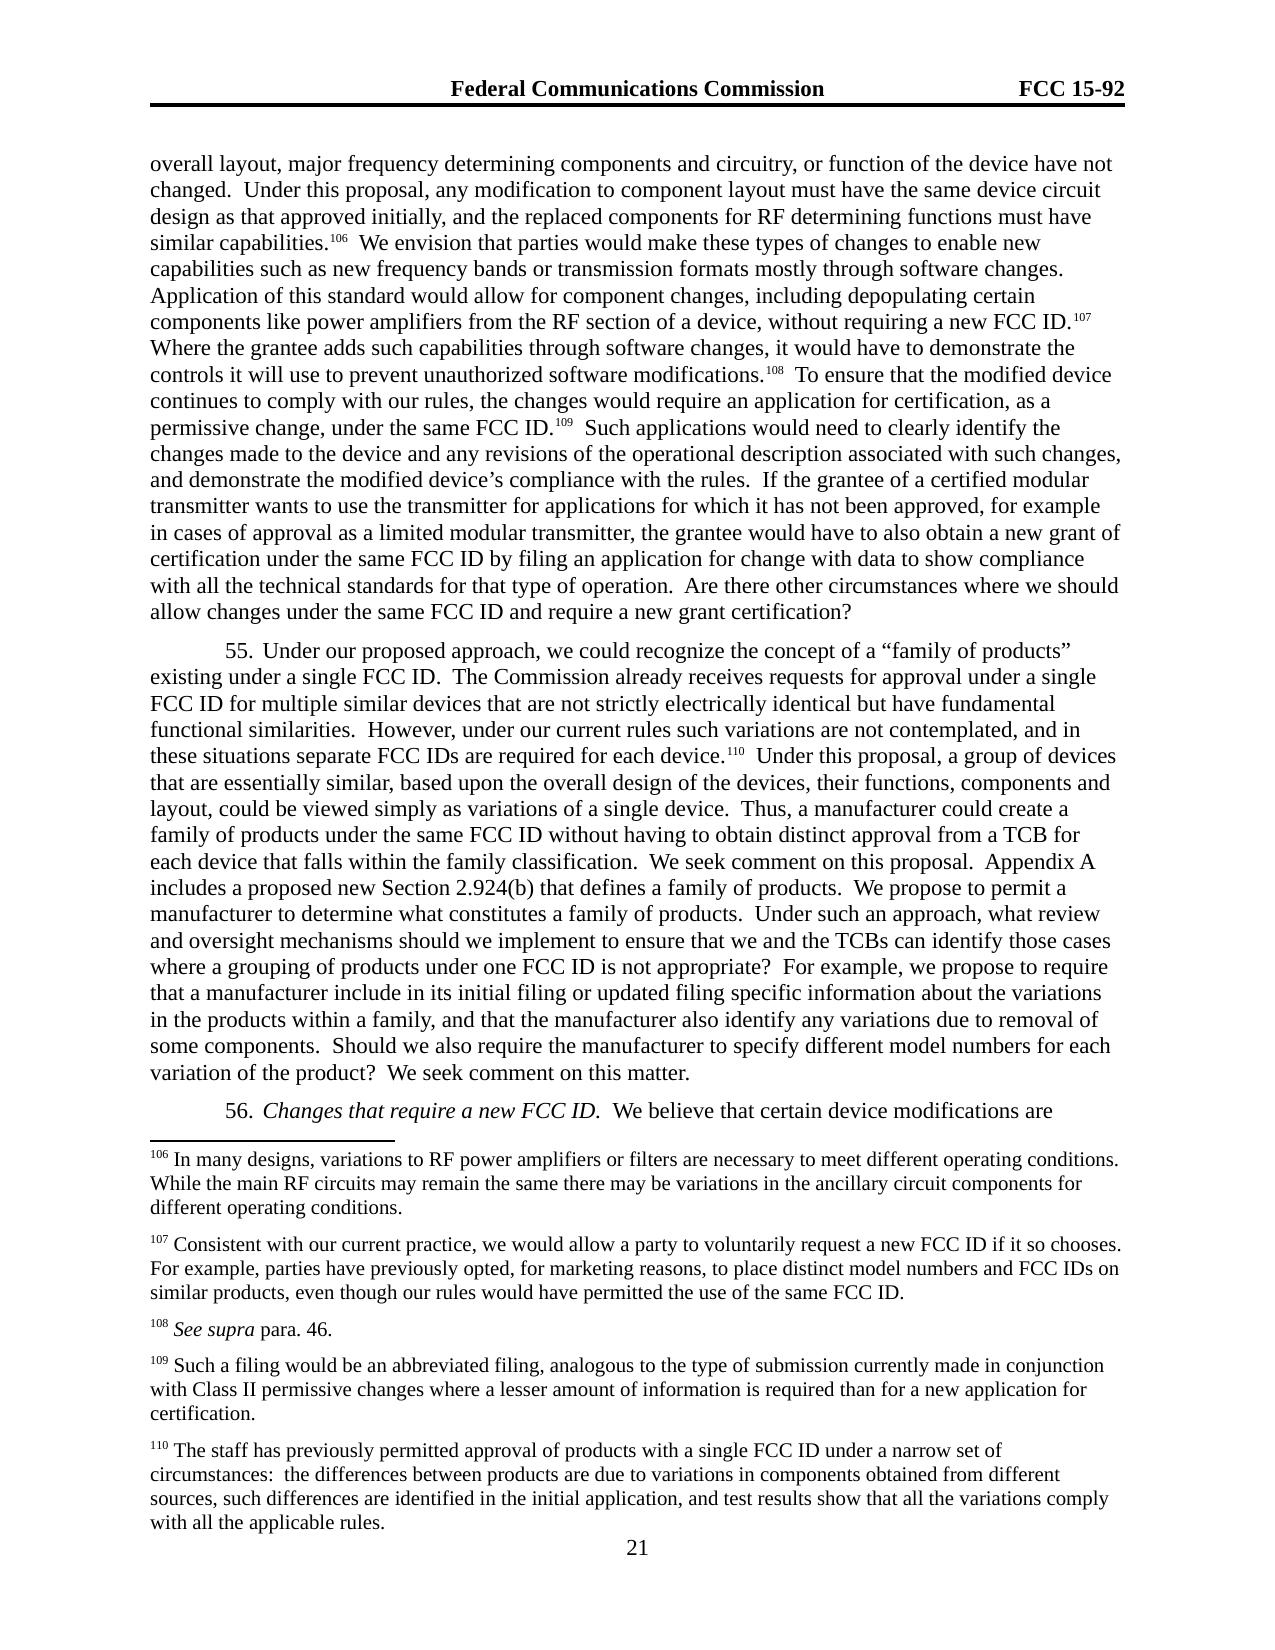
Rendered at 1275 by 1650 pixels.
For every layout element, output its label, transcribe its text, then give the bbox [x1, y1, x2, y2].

text Under our proposed approach, we could recognize the concept of a “family of products” existing under a single FCC ID. The Commission already receives requests for approval under a single FCC ID for multiple similar devices that are not strictly electrically identical but have fundamental functional similarities. However, under our current rules such variations are not contemplated, and in these situations separate FCC IDs are required for each device. Under this proposal, a group of devices that are essentially similar, based upon the overall design of the devices, their functions, components and layout, could be viewed simply as variations of a single device. Thus, a manufacturer could create a family of products under the same FCC ID without having to obtain distinct approval from a TCB for each device that falls within the family classification. We seek comment on this proposal. Appendix A includes a proposed new Section 2.924(b) that defines a family of products. We propose to permit a manufacturer to determine what constitutes a family of products. Under such an approach, what review and oversight mechanisms should we implement to ensure that we and the TCBs can identify those cases where a grouping of products under one FCC ID is not appropriate? For example, we propose to require that a manufacturer include in its initial filing or updated filing specific information about the variations in the products within a family, and that the manufacturer also identify any variations due to removal of some components. Should we also require the manufacturer to specify different model numbers for each variation of the product? We seek comment on this matter. [150, 637, 1125, 1085]
text We also propose to modify our rules for Class II permissive changes maintaining the same FCC ID, but subject to filing and approval requirements. We believe that there are circumstances under which a device manufacturer should be able to make certain hardware or software changes to devices despite degrading the device parameters normally reported in an equipment authorization application to demonstrate compliance with our rules. We propose to permit changes that would increase the fundamental emissions or degrade spurious emissions or other parameters reported to the Commission from what was evaluated at the time of certification, as long as rules compliance is maintained and the overall layout, major frequency determining components and circuitry, or function of the device have not changed. Under this proposal, any modification to component layout must have the same device circuit design as that approved initially, and the replaced components for RF determining functions must have similar capabilities. We envision that parties would make these types of changes to enable new capabilities such as new frequency bands or transmission formats mostly through software changes. Application of this standard would allow for component changes, including depopulating certain components like power amplifiers from the RF section of a device, without requiring a new FCC ID. Where the grantee adds such capabilities through software changes, it would have to demonstrate the controls it will use to prevent unauthorized software modifications. To ensure that the modified device continues to comply with our rules, the changes would require an application for certification, as a permissive change, under the same FCC ID. Such applications would need to clearly identify the changes made to the device and any revisions of the operational description associated with such changes, and demonstrate the modified device’s compliance with the rules. If the grantee of a certified modular transmitter wants to use the transmitter for applications for which it has not been approved, for example in cases of approval as a limited modular transmitter, the grantee would have to also obtain a new grant of certification under the same FCC ID by filing an application for change with data to show compliance with all the technical standards for that type of operation. Are there other circumstances where we should allow changes under the same FCC ID and require a new grant certification? [150, 150, 1125, 624]
